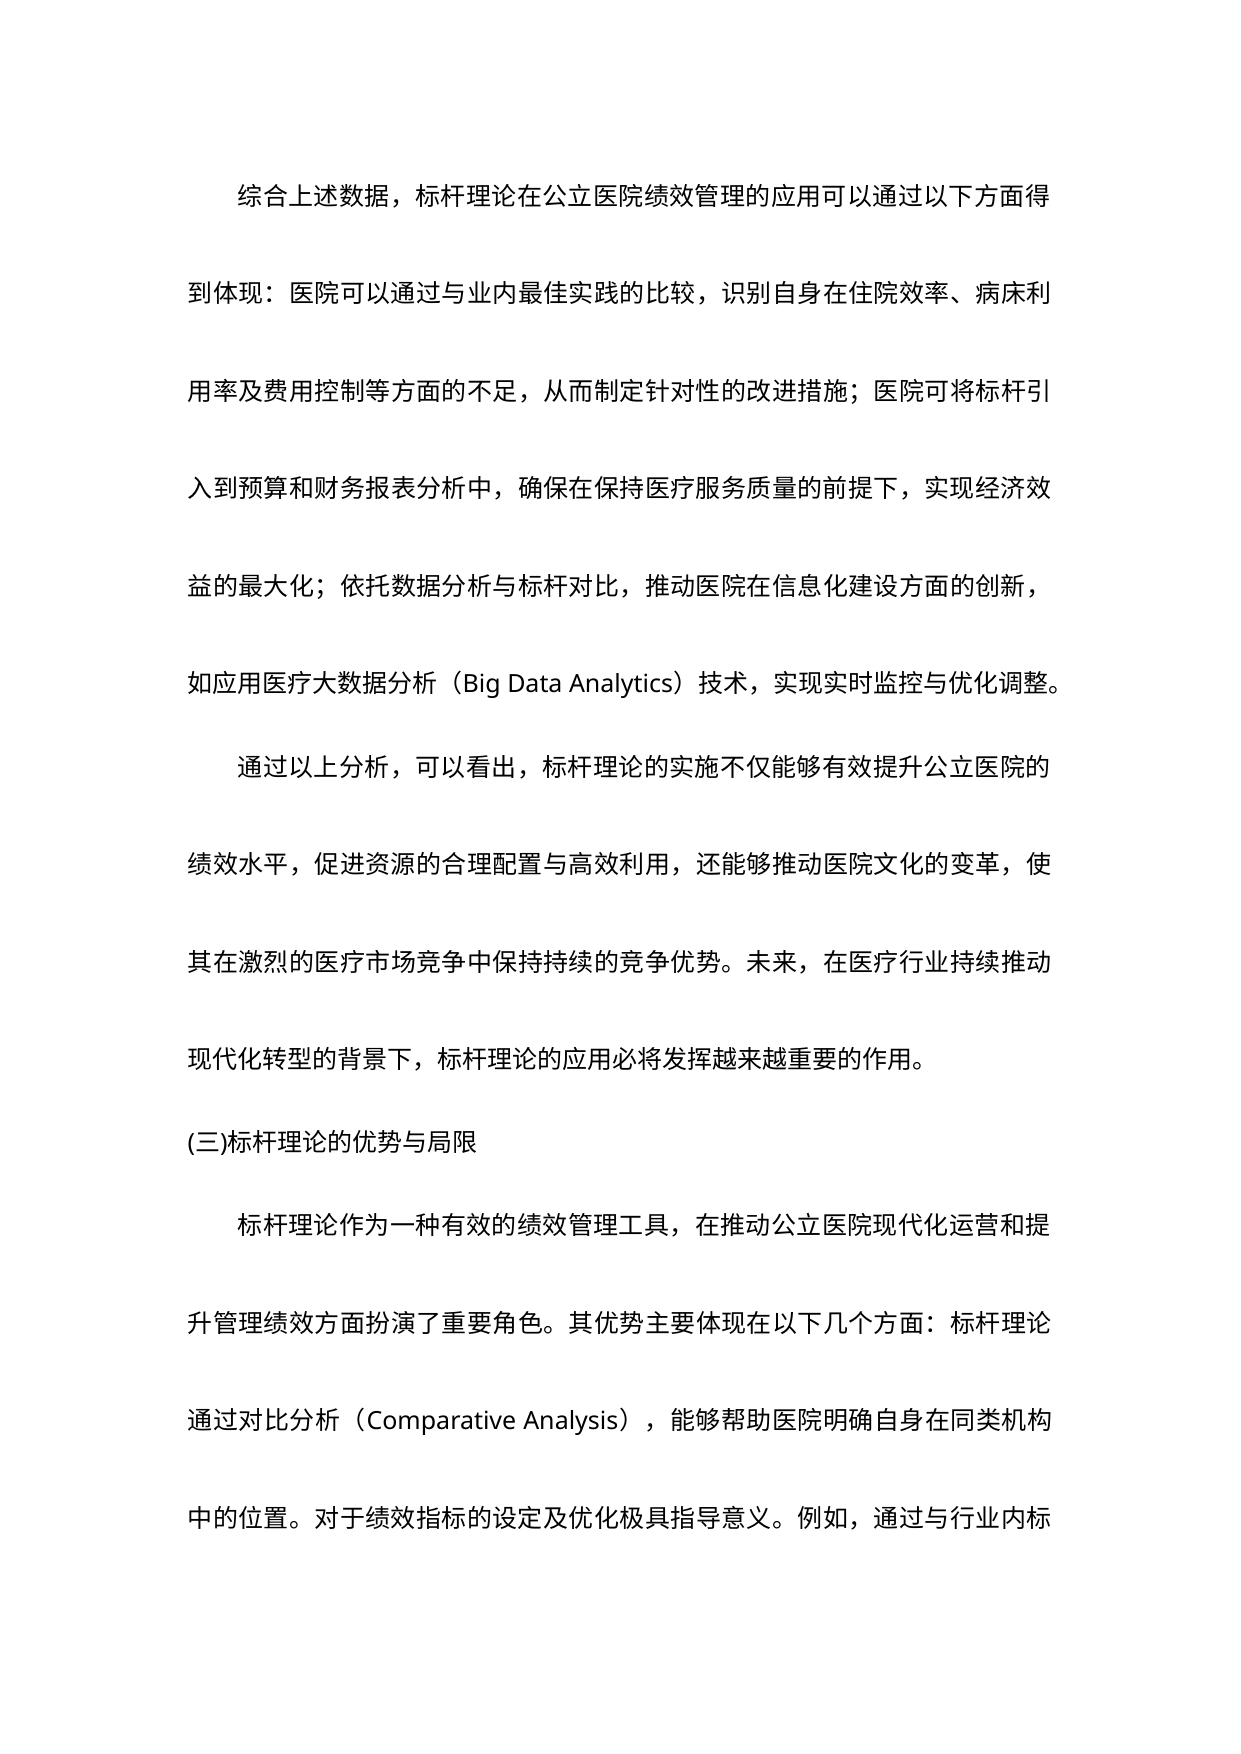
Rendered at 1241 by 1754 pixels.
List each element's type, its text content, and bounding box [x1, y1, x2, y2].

text 通过以上分析，可以看出，标杆理论的实施不仅能够有效提升公立医院的绩效水平，促进资源的合理配置与高效利用，还能够推动医院文化的变革，使其在激烈的医疗市场竞争中保持持续的竞争优势。未来，在医疗行业持续推动现代化转型的背景下，标杆理论的应用必将发挥越来越重要的作用。 [187, 733, 1053, 1090]
text 综合上述数据，标杆理论在公立医院绩效管理的应用可以通过以下方面得到体现：医院可以通过与业内最佳实践的比较，识别自身在住院效率、病床利用率及费用控制等方面的不足，从而制定针对性的改进措施；医院可将标杆引入到预算和财务报表分析中，确保在保持医疗服务质量的前提下，实现经济效益的最大化；依托数据分析与标杆对比，推动医院在信息化建设方面的创新，如应用医疗大数据分析（Big Data Analytics）技术，实现实时监控与优化调整。 [187, 162, 1053, 714]
subtitle (三)标杆理论的优势与局限 [187, 1108, 1053, 1173]
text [187, 1191, 1053, 1549]
